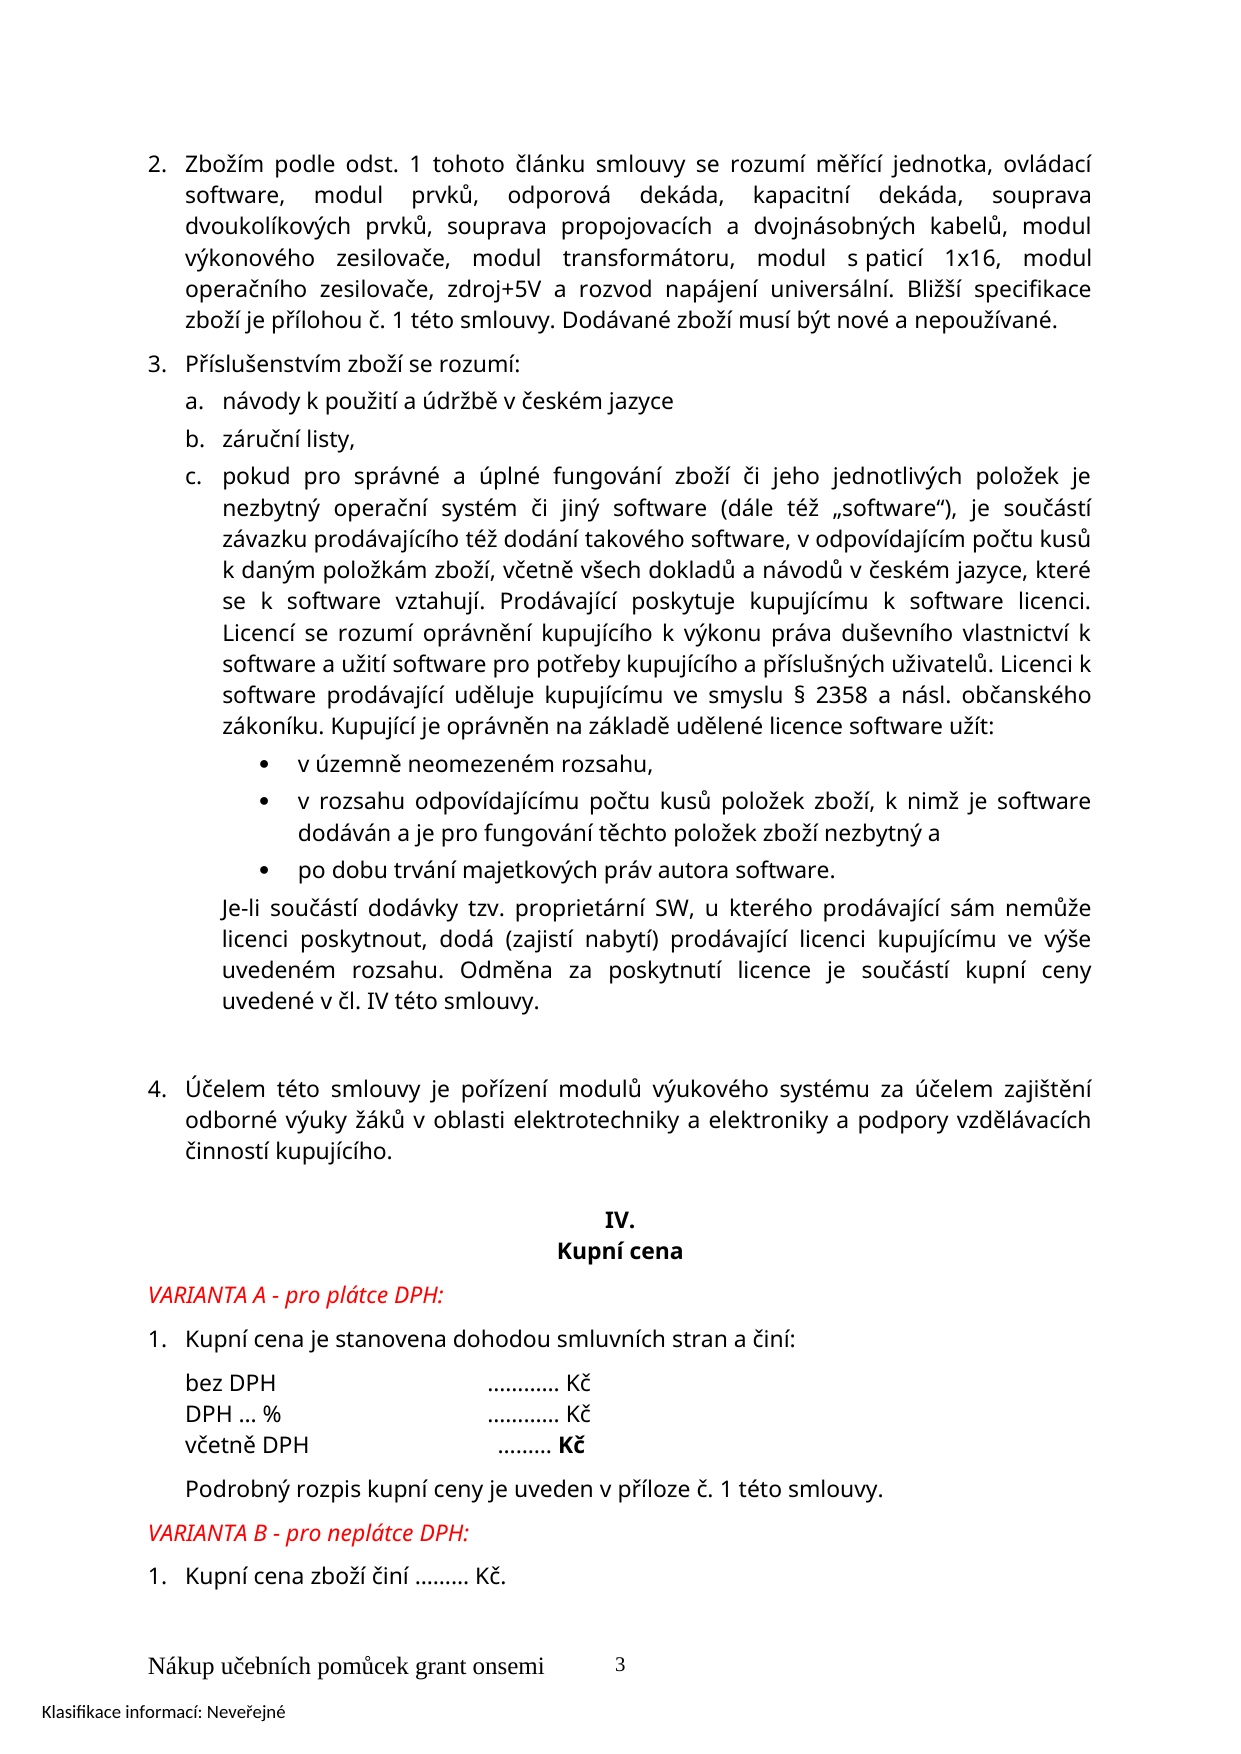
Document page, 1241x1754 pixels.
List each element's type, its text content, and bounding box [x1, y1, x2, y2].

list Zbožím podle odst. 1 tohoto článku smlouvy se rozumí měřící jednotka, ovládací software, modul prvků, odporová dekáda, kapacitní dekáda, souprava dvoukolíkových prvků, souprava propojovacích a dvojnásobných kabelů, modul výkonového zesilovače, modul transformátoru, modul s paticí 1x16, modul operačního zesilovače, zdroj+5V a rozvod napájení universální. Bližší specifikace zboží je přílohou č. 1 této smlouvy. Dodávané zboží musí být nové a nepoužívané. [148, 148, 1092, 335]
text IV. Kupní cena [148, 1204, 1092, 1266]
list Kupní cena je stanovena dohodou smluvních stran a činí: [148, 1323, 1092, 1354]
text VARIANTA B - pro neplátce DPH: [148, 1516, 1092, 1548]
list v rozsahu odpovídajícímu počtu kusů položek zboží, k nimž je software dodáván a je pro fungování těchto položek zboží nezbytný a [260, 785, 1092, 848]
list pokud pro správné a úplné fungování zboží či jeho jednotlivých položek je nezbytný operační systém či jiný software (dále též „software“), je součástí závazku prodávajícího též dodání takového software, v odpovídajícím počtu kusů k daným položkám zboží, včetně všech dokladů a návodů v českém jazyce, které se k software vztahují. Prodávající poskytuje kupujícímu k software licenci. Licencí se rozumí oprávnění kupujícího k výkonu práva duševního vlastnictví k software a užití software pro potřeby kupujícího a příslušných uživatelů. Licenci k software prodávající uděluje kupujícímu ve smyslu § 2358 a násl. občanského zákoníku. Kupující je oprávněn na základě udělené licence software užít: [185, 460, 1092, 741]
list návody k použití a údržbě v českém jazyce [185, 385, 1092, 416]
list v územně neomezeném rozsahu, [260, 748, 1092, 779]
text VARIANTA A - pro plátce DPH: [148, 1279, 1092, 1310]
text včetně DPH ……… Kč [185, 1429, 1092, 1460]
list Účelem této smlouvy je pořízení modulů výukového systému za účelem zajištění odborné výuky žáků v oblasti elektrotechniky a elektroniky a podpory vzdělávacích činností kupujícího. [148, 1073, 1092, 1166]
text DPH … % ………… Kč [185, 1398, 1092, 1429]
text Je-li součástí dodávky tzv. proprietární SW, u kterého prodávající sám nemůže licenci poskytnout, dodá (zajistí nabytí) prodávající licenci kupujícímu ve výše uvedeném rozsahu. Odměna za poskytnutí licence je součástí kupní ceny uvedené v čl. IV této smlouvy. [222, 891, 1092, 1016]
text bez DPH ………… Kč [185, 1366, 1092, 1398]
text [185, 1473, 1092, 1504]
list záruční listy, [185, 423, 1092, 454]
list Kupní cena zboží činí ……… Kč. [148, 1560, 1092, 1591]
list Příslušenstvím zboží se rozumí: [148, 348, 1092, 379]
list po dobu trvání majetkových práv autora software. [260, 854, 1092, 885]
